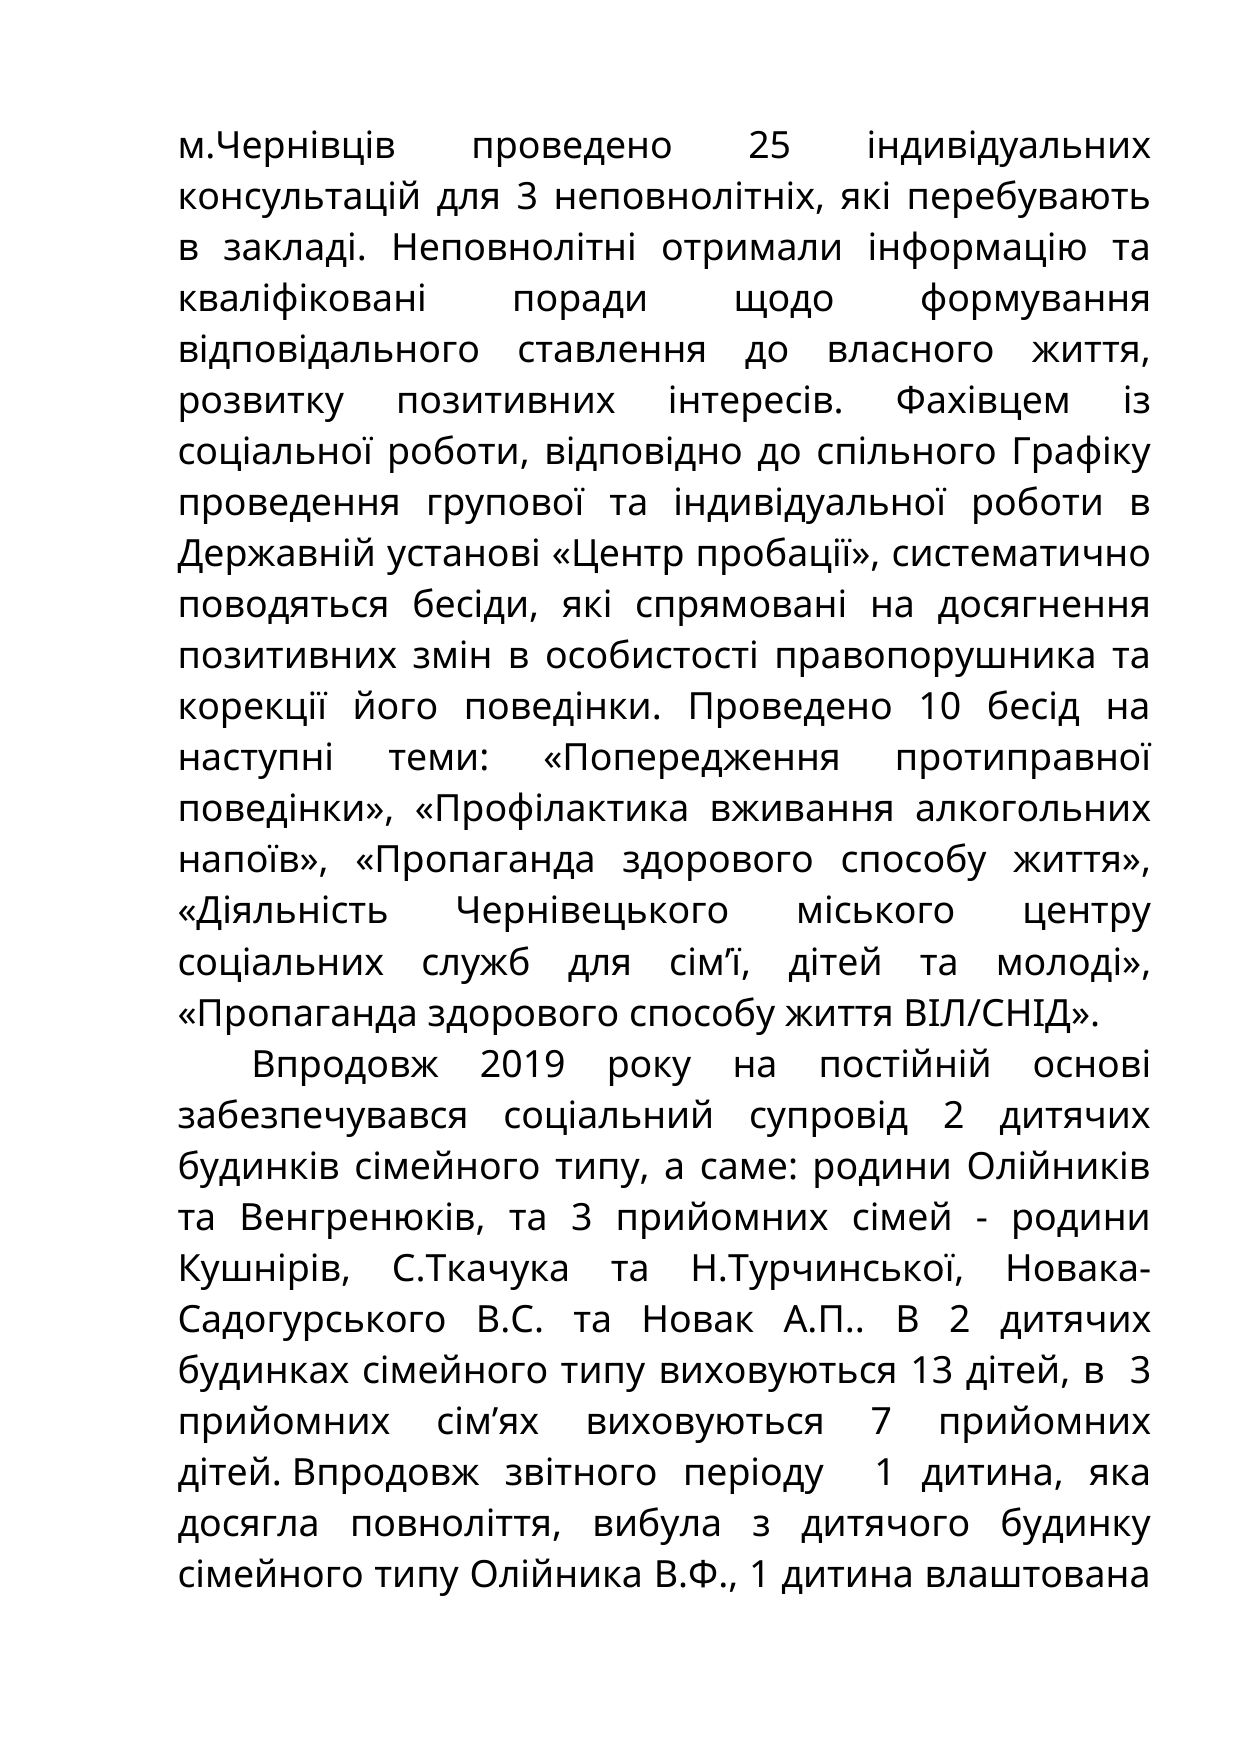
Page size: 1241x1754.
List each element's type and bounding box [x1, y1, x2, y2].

text [177, 118, 1152, 1037]
text [177, 1037, 1152, 1598]
